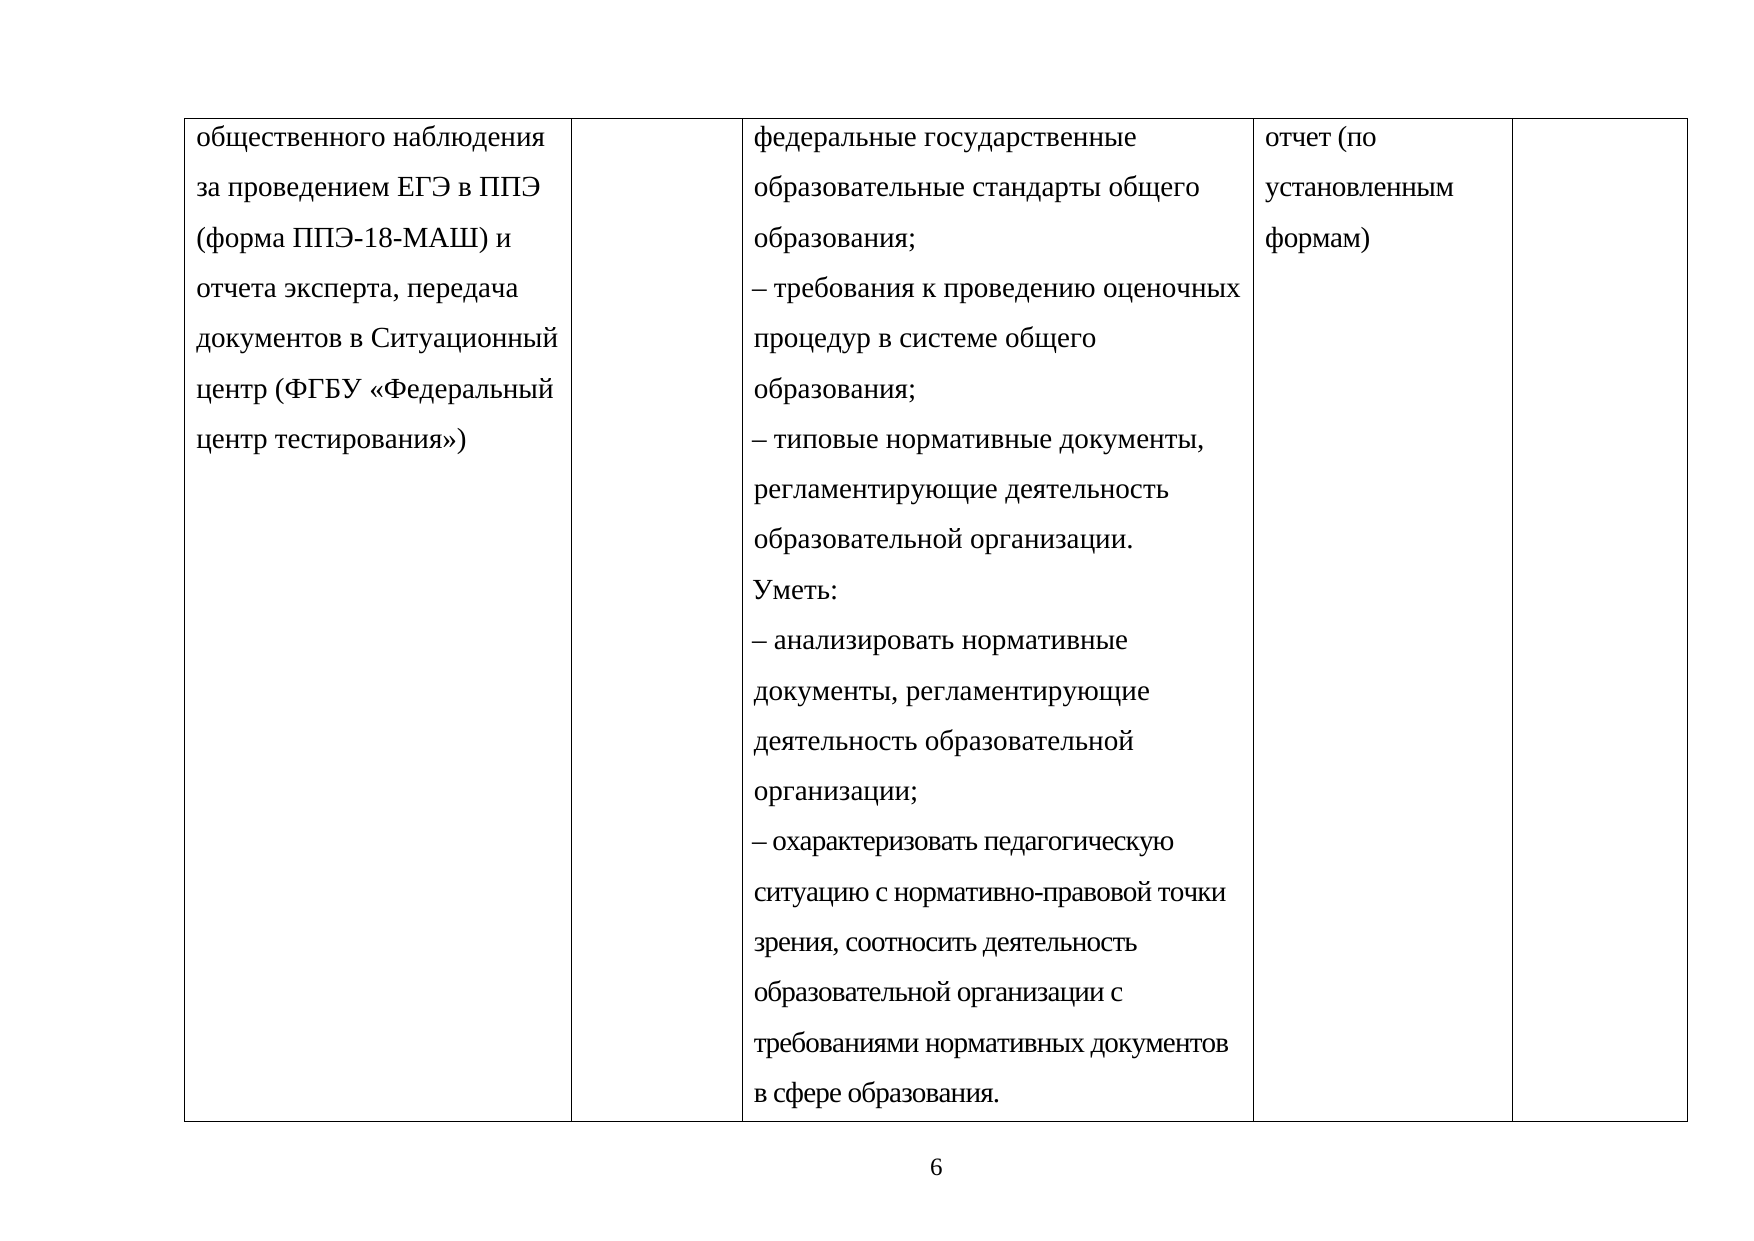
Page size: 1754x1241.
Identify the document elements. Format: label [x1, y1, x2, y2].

table_cell [1513, 119, 1687, 1121]
table_cell [572, 119, 742, 1121]
table_cell [1254, 119, 1512, 1121]
table_cell [185, 119, 571, 1121]
table_cell [743, 119, 1253, 1121]
